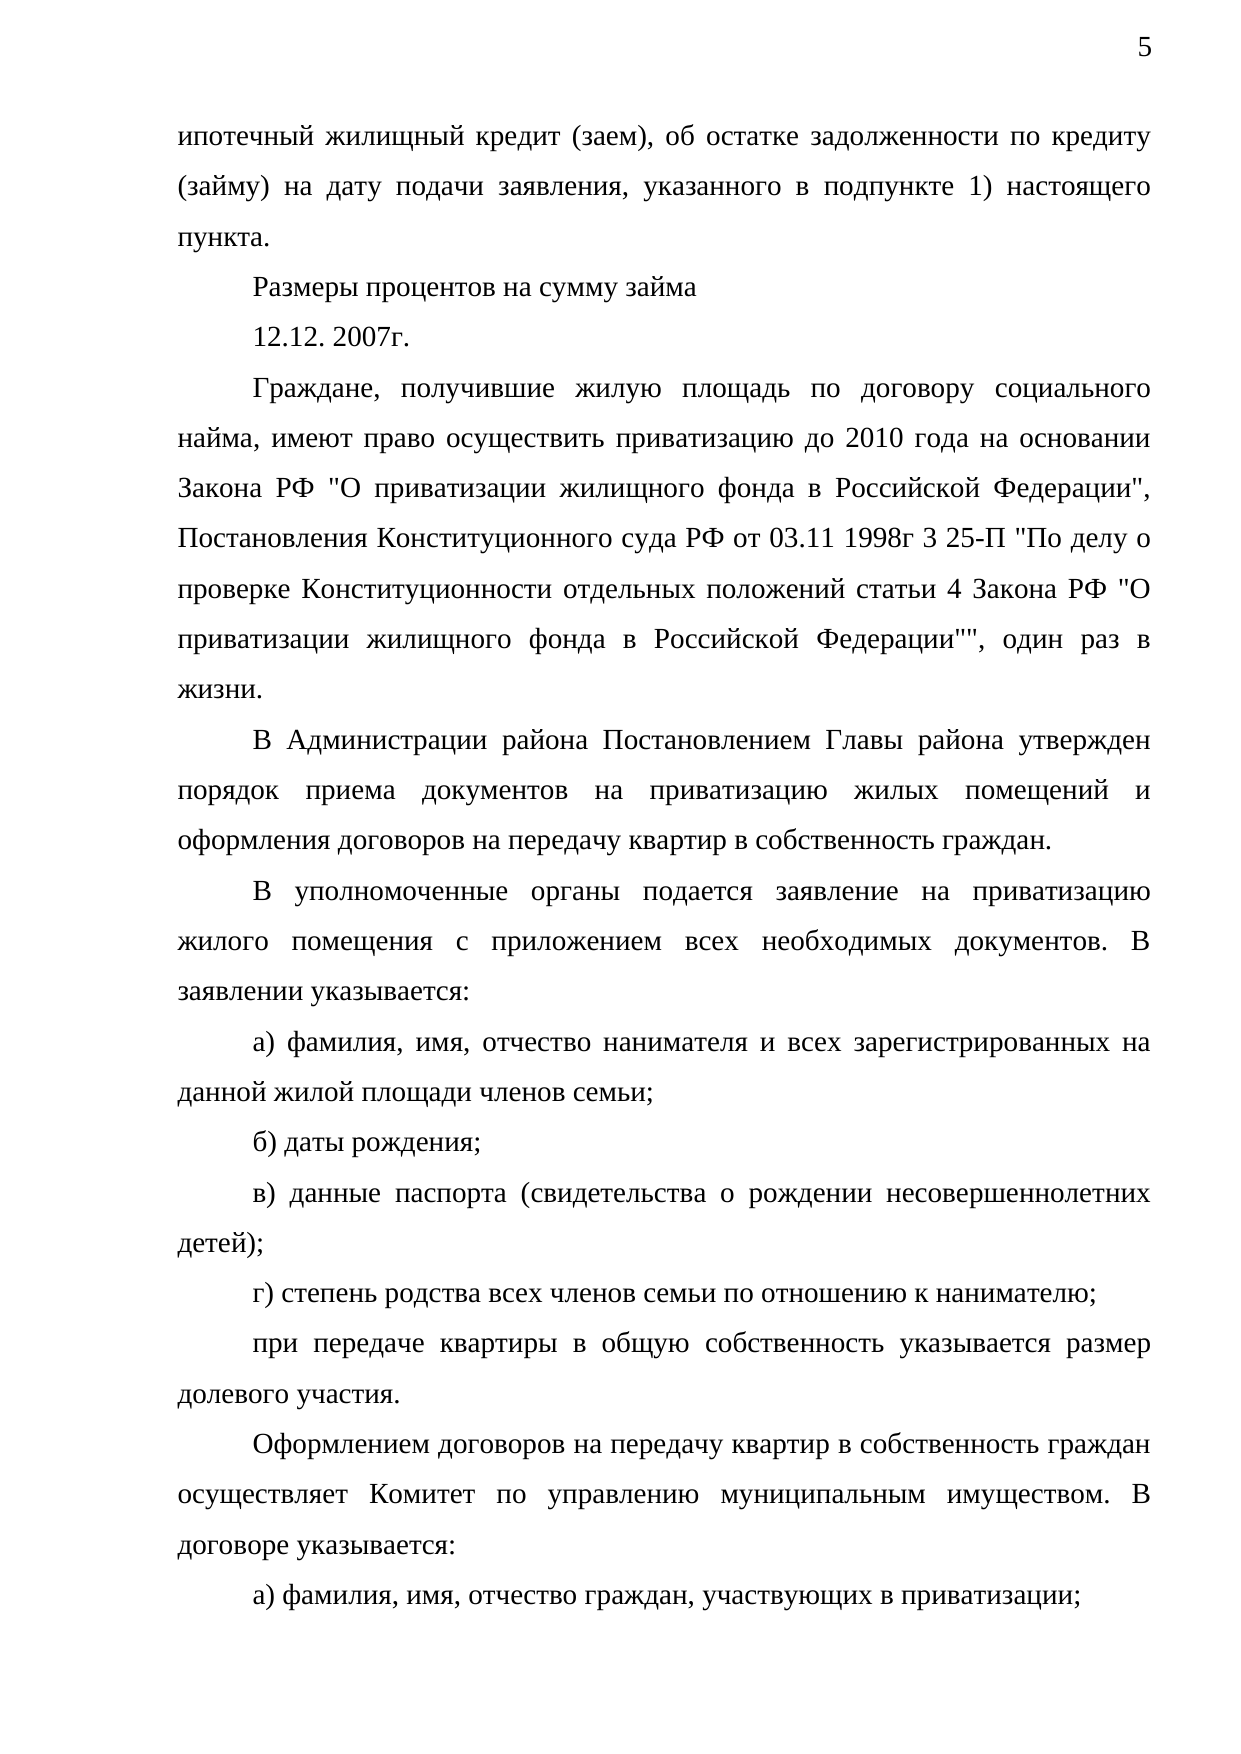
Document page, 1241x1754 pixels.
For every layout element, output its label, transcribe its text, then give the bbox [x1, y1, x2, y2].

text а) фамилия, имя, отчество граждан, участвующих в приватизации; [177, 1577, 1152, 1611]
text 12.12. 2007г. [177, 319, 1152, 353]
text Размеры процентов на сумму займа [177, 269, 1152, 303]
text б) даты рождения; [177, 1124, 1152, 1158]
text В Администрации района Постановлением Главы района утвержден порядок приема документов на приватизацию жилых помещений и оформления договоров на передачу квартир в собственность граждан. [177, 722, 1152, 856]
text в) данные паспорта (свидетельства о рождении несовершеннолетних детей); [177, 1175, 1152, 1258]
text В уполномоченные органы подается заявление на приватизацию жилого помещения с приложением всех необходимых документов. В заявлении указывается: [177, 873, 1152, 1007]
text Оформлением договоров на передачу квартир в собственность граждан осуществляет Комитет по управлению муниципальным имуществом. В договоре указывается: [177, 1426, 1152, 1560]
text при передаче квартиры в общую собственность указывается размер долевого участия. [177, 1326, 1152, 1409]
text Граждане, получившие жилую площадь по договору социального найма, имеют право осуществить приватизацию до 2010 года на основании Закона РФ "О приватизации жилищного фонда в Российской Федерации", Постановления Конституционного суда РФ от 03.11 1998г 3 25-П "По делу о проверке Конституционности отдельных положений статьи 4 Закона РФ "О приватизации жилищного фонда в Российской Федерации"", один раз в жизни. [177, 370, 1152, 705]
text а) фамилия, имя, отчество нанимателя и всех зарегистрированных на данной жилой площади членов семьи; [177, 1024, 1152, 1108]
text г) степень родства всех членов семьи по отношению к нанимателю; [177, 1275, 1152, 1309]
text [177, 118, 1152, 252]
